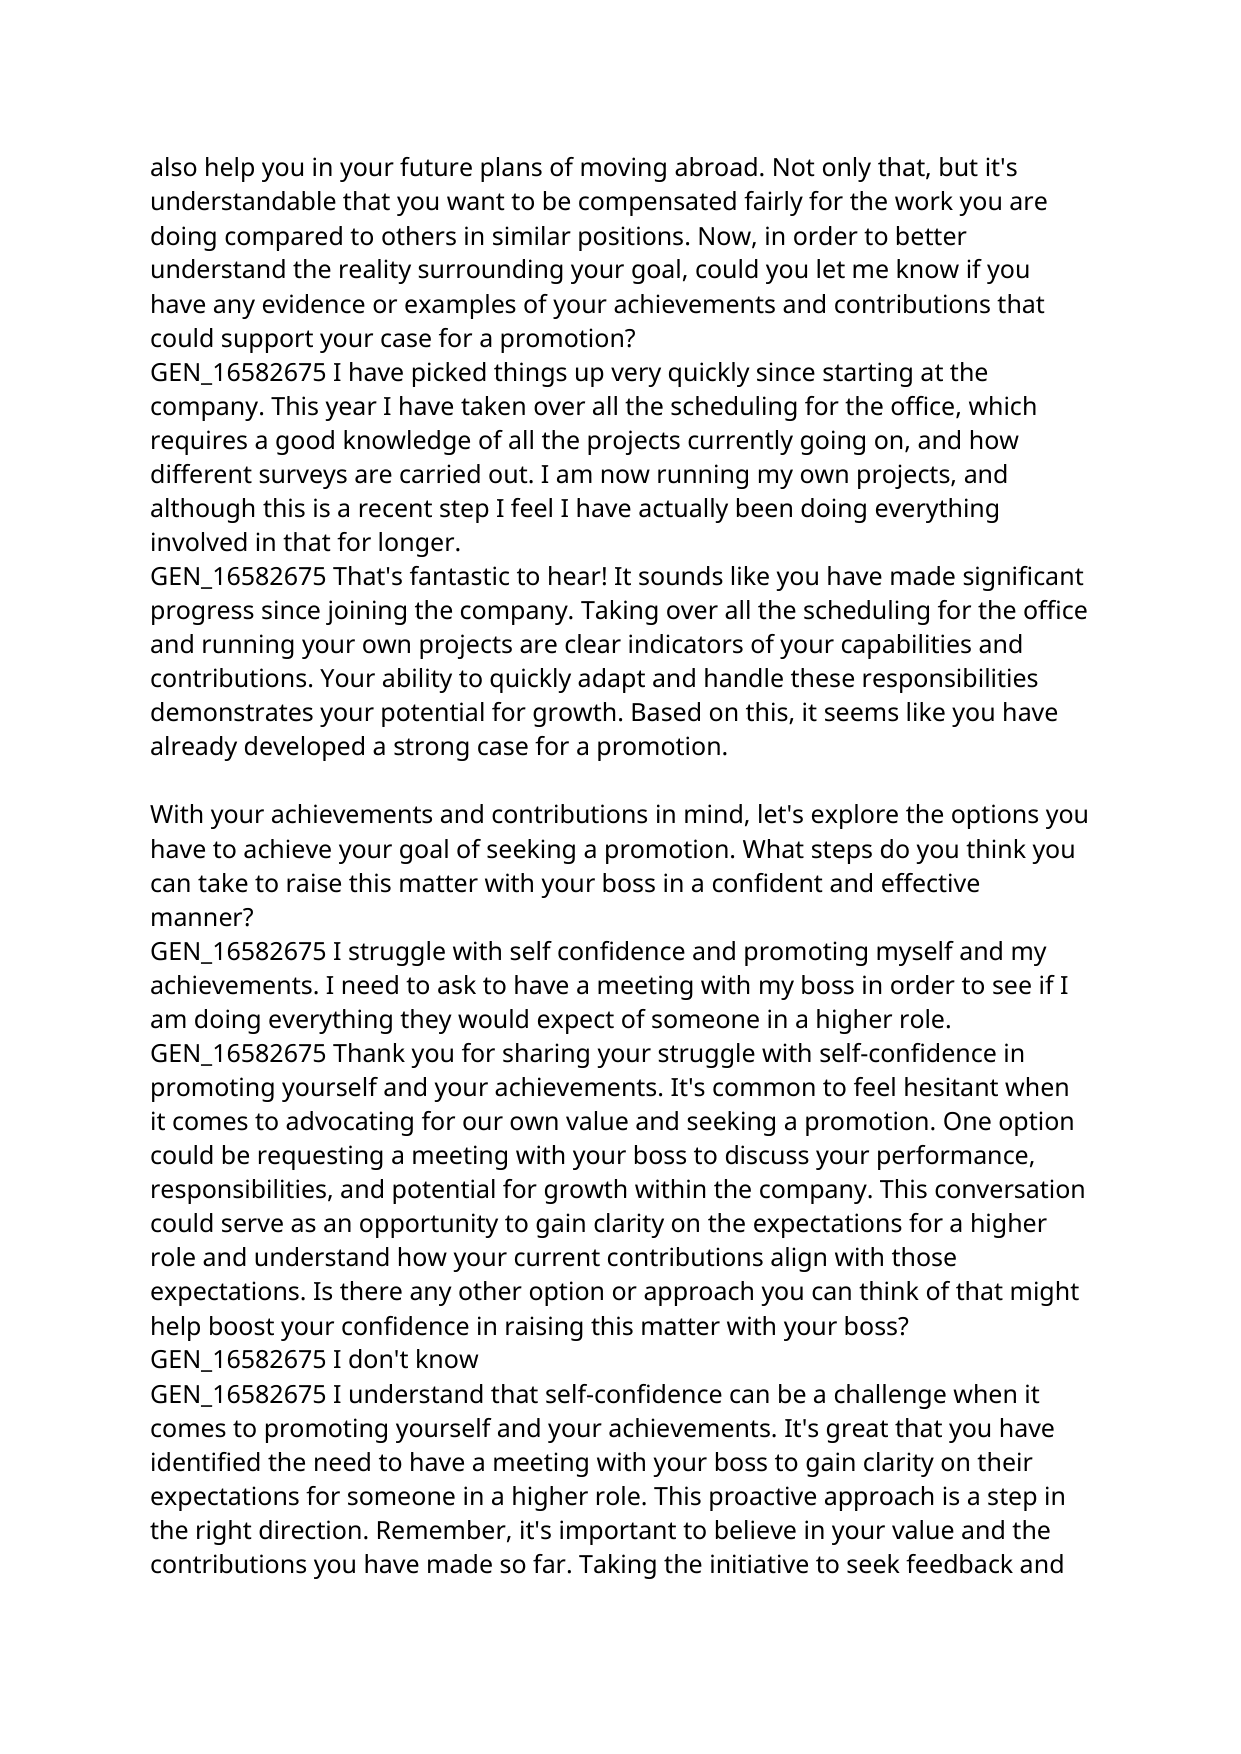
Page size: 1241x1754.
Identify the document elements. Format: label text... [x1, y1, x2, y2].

text With your achievements and contributions in mind, let's explore the options you have to achieve your goal of seeking a promotion. What steps do you think you can take to raise this matter with your boss in a confident and effective manner? [150, 797, 1090, 933]
text GEN_16582675 I struggle with self confidence and promoting myself and my achievements. I need to ask to have a meeting with my boss in order to see if I am doing everything they would expect of someone in a higher role. [150, 933, 1090, 1036]
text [150, 150, 1090, 354]
text GEN_16582675 I have picked things up very quickly since starting at the company. This year I have taken over all the scheduling for the office, which requires a good knowledge of all the projects currently going on, and how different surveys are carried out. I am now running my own projects, and although this is a recent step I feel I have actually been doing everything involved in that for longer. [150, 354, 1090, 559]
text GEN_16582675 That's fantastic to hear! It sounds like you have made significant progress since joining the company. Taking over all the scheduling for the office and running your own projects are clear indicators of your capabilities and contributions. Your ability to quickly adapt and handle these responsibilities demonstrates your potential for growth. Based on this, it seems like you have already developed a strong case for a promotion. [150, 559, 1090, 763]
text GEN_16582675 Thank you for sharing your struggle with self-confidence in promoting yourself and your achievements. It's common to feel hesitant when it comes to advocating for our own value and seeking a promotion. One option could be requesting a meeting with your boss to discuss your performance, responsibilities, and potential for growth within the company. This conversation could serve as an opportunity to gain clarity on the expectations for a higher role and understand how your current contributions align with those expectations. Is there any other option or approach you can think of that might help boost your confidence in raising this matter with your boss? [150, 1036, 1090, 1342]
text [150, 1376, 1090, 1581]
text GEN_16582675 I don't know [150, 1342, 1090, 1376]
